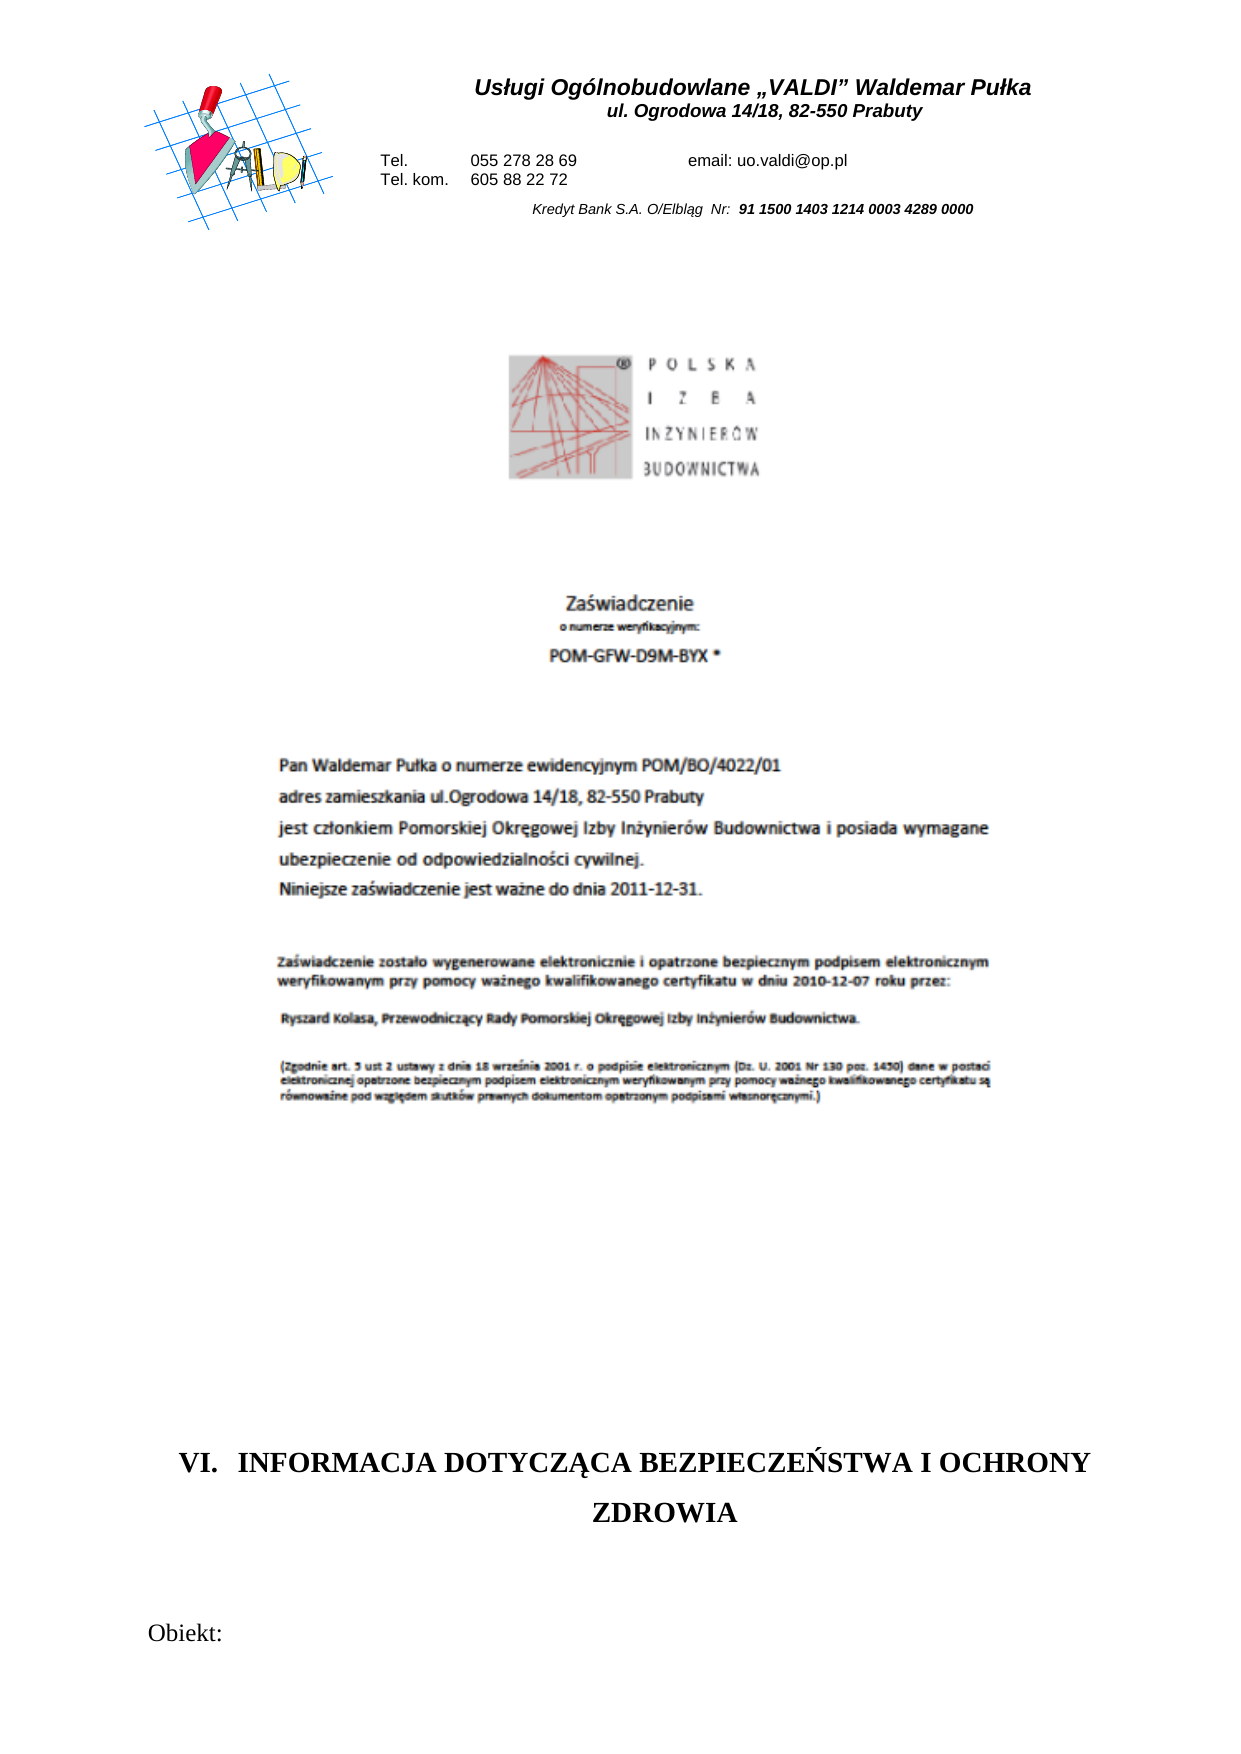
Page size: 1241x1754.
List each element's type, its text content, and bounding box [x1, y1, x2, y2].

text Obiekt: [148, 1618, 1122, 1646]
list INFORMACJA DOTYCZĄCA BEZPIECZEŃSTWA I OCHRONY ZDROWIA [148, 1445, 1122, 1529]
